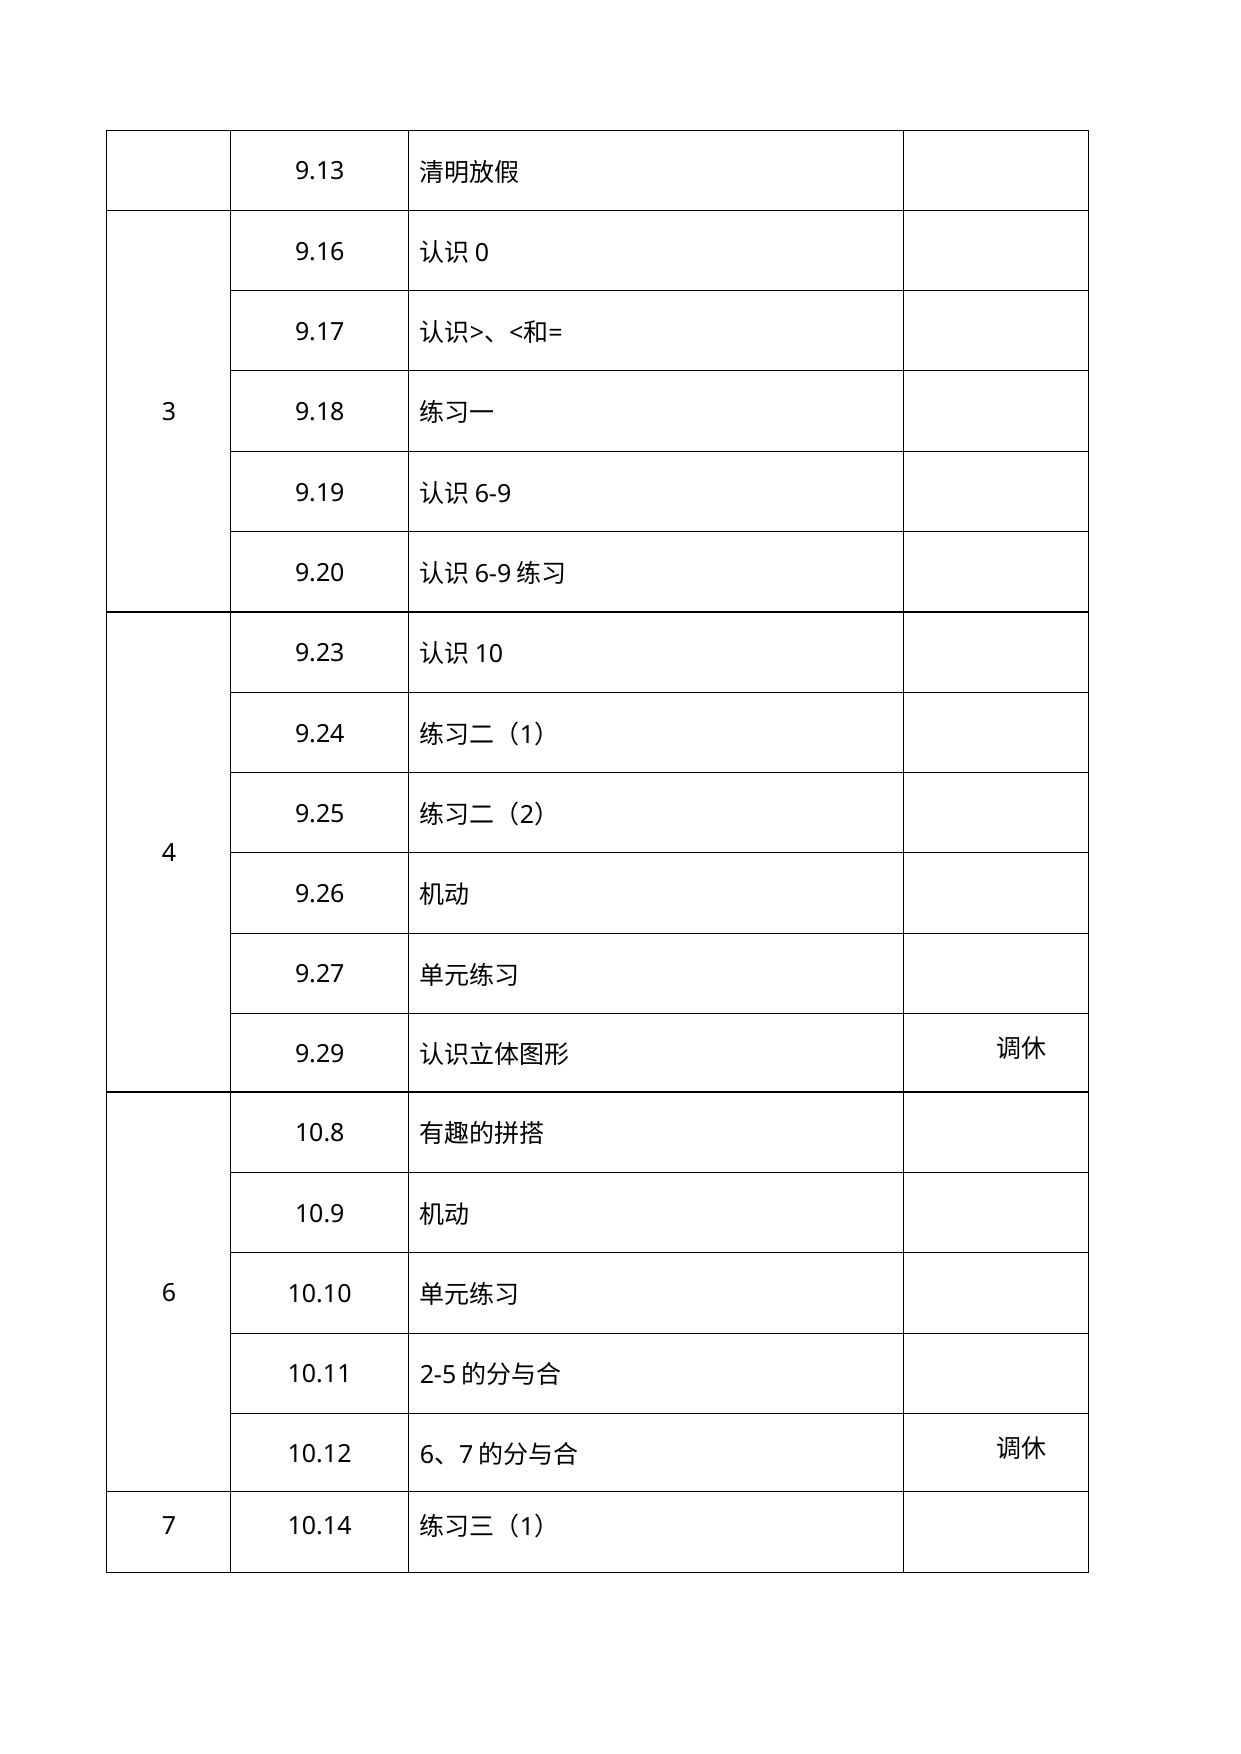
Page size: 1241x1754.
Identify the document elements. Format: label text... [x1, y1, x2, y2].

table_cell 练习一 [409, 371, 903, 451]
table_cell [904, 532, 1088, 611]
table_cell 机动 [409, 1173, 903, 1252]
table_cell 9.16 [231, 211, 408, 290]
table_cell 9.29 [231, 1014, 408, 1091]
table_cell 练习二（2） [409, 773, 903, 852]
table_cell [904, 853, 1088, 933]
table_cell 9.25 [231, 773, 408, 852]
table_cell [904, 1093, 1088, 1172]
table_cell 单元练习 [409, 934, 903, 1013]
table_cell [904, 452, 1088, 531]
table_cell 9.26 [231, 853, 408, 933]
table_cell [904, 1173, 1088, 1252]
table_cell 3 [107, 211, 230, 611]
table_cell 有趣的拼搭 [409, 1093, 903, 1172]
table_cell 认识立体图形 [409, 1014, 903, 1091]
table_cell 7 [107, 1492, 230, 1572]
table_cell 9.23 [231, 613, 408, 692]
table_cell 9.27 [231, 934, 408, 1013]
table_cell 调休 [904, 1014, 1088, 1091]
table_cell [904, 934, 1088, 1013]
table_cell 认识6-9 [409, 452, 903, 531]
table_cell 机动 [409, 853, 903, 933]
table_cell 6、7的分与合 [409, 1414, 903, 1491]
table_cell [904, 693, 1088, 772]
table_cell 10.10 [231, 1253, 408, 1332]
table_cell 10.8 [231, 1093, 408, 1172]
table_cell 调休 [904, 1414, 1088, 1491]
table_cell 练习二（1） [409, 693, 903, 772]
table_cell [904, 1492, 1088, 1572]
table_cell [904, 773, 1088, 852]
table_cell 认识>、<和= [409, 291, 903, 370]
table_cell 清明放假 [409, 131, 903, 210]
table_cell [904, 131, 1088, 210]
table_cell 4 [107, 613, 230, 1091]
table_cell 认识0 [409, 211, 903, 290]
table_cell [904, 1253, 1088, 1332]
table_cell 10.14 [231, 1492, 408, 1572]
table_cell 9.24 [231, 693, 408, 772]
table_cell 练习三（1） [409, 1492, 903, 1572]
table_cell 10.9 [231, 1173, 408, 1252]
table_cell 9.19 [231, 452, 408, 531]
table_cell 9.13 [231, 131, 408, 210]
table_cell 9.18 [231, 371, 408, 451]
table_cell 6 [107, 1093, 230, 1491]
table_cell [904, 291, 1088, 370]
table_cell 2-5的分与合 [409, 1334, 903, 1413]
table_cell 10.11 [231, 1334, 408, 1413]
table_cell 认识10 [409, 613, 903, 692]
table_cell [904, 211, 1088, 290]
table_cell 认识6-9练习 [409, 532, 903, 611]
table_cell 10.12 [231, 1414, 408, 1491]
table_cell [904, 1334, 1088, 1413]
table_cell 单元练习 [409, 1253, 903, 1332]
table_cell 9.17 [231, 291, 408, 370]
table_cell [904, 371, 1088, 451]
table_cell 9.20 [231, 532, 408, 611]
table_cell [904, 613, 1088, 692]
